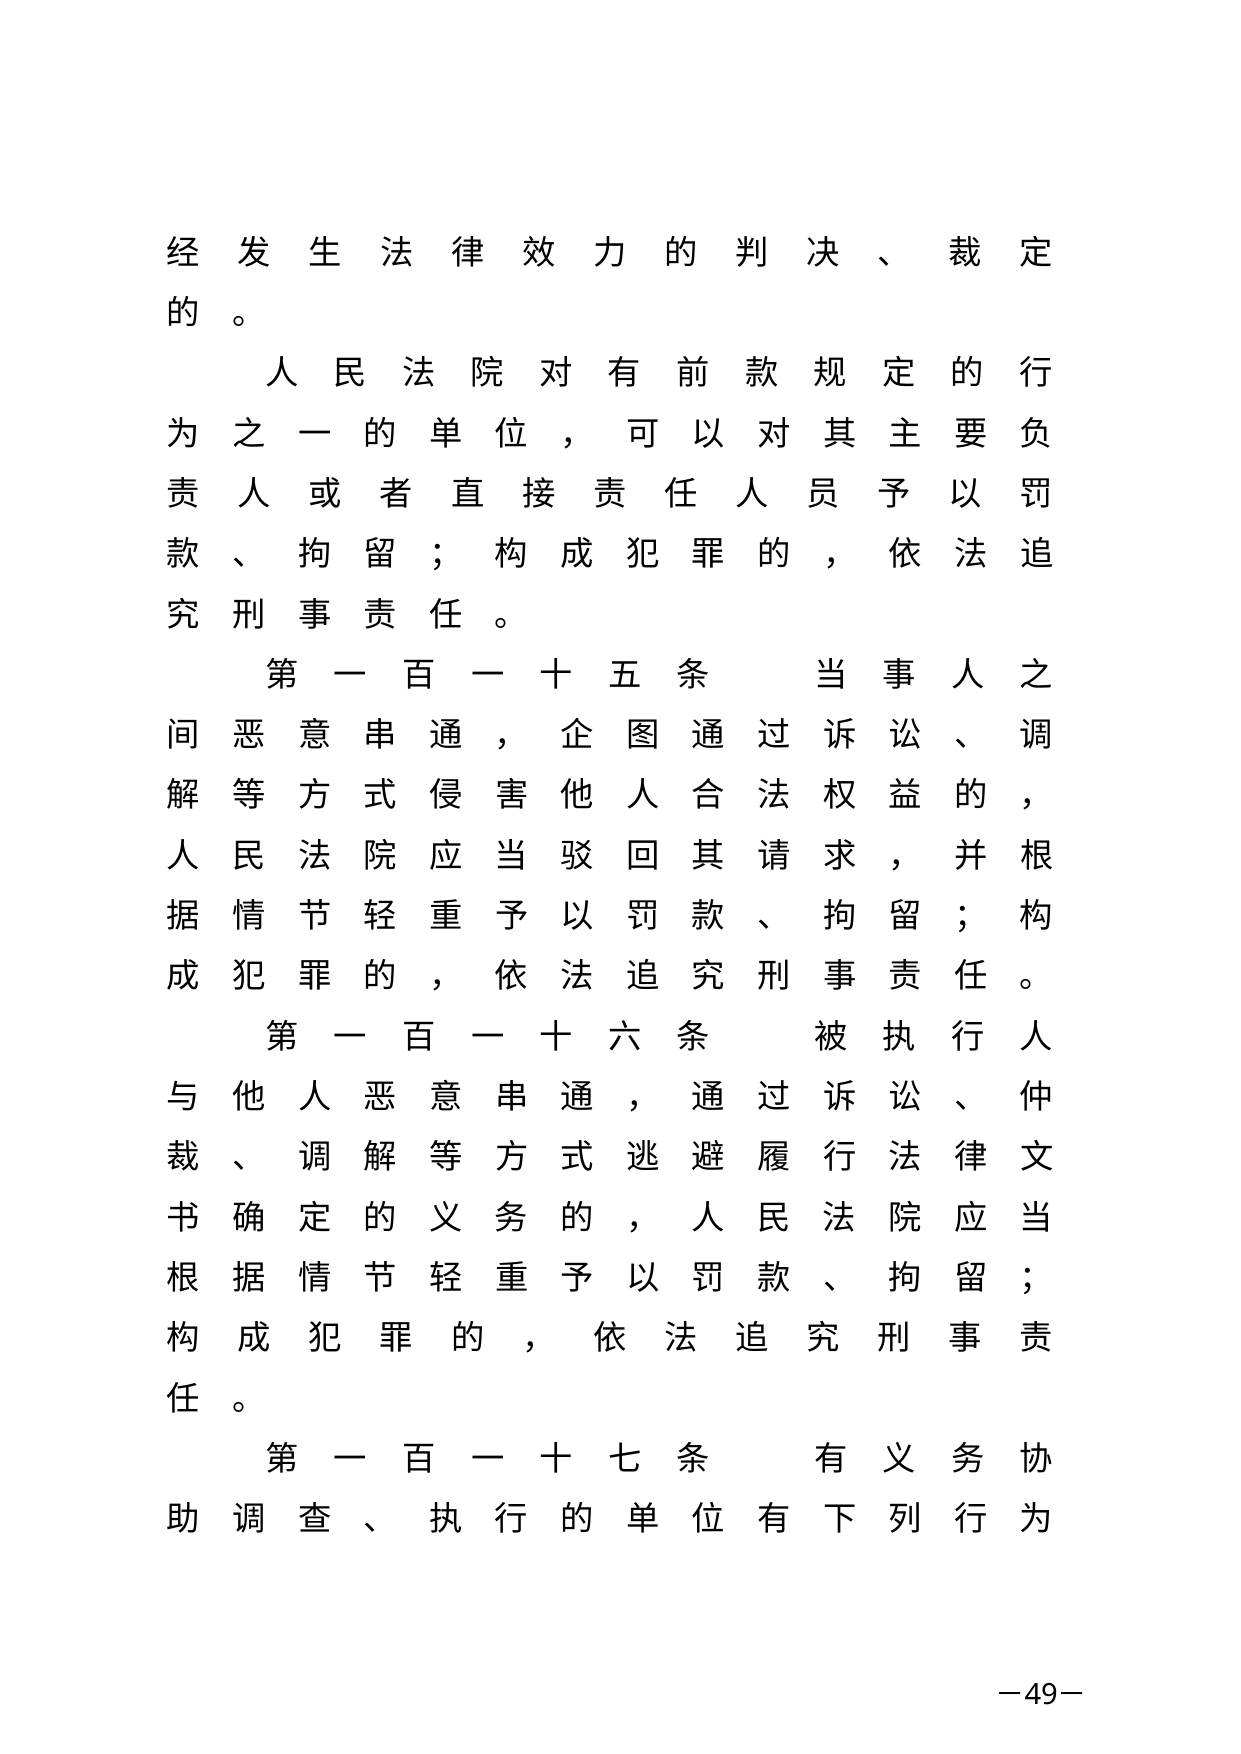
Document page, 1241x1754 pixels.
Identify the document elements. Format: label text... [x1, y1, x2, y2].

text 第一百一十六条 被执行人与他人恶意串通，通过诉讼、仲裁、调解等方式逃避履行法律文书确定的义务的，人民法院应当根据情节轻重予以罚款、拘留；构成犯罪的，依法追究刑事责任。 [167, 1003, 1085, 1426]
text 第一百一十五条 当事人之间恶意串通，企图通过诉讼、调解等方式侵害他人合法权益的，人民法院应当驳回其请求，并根据情节轻重予以罚款、拘留；构成犯罪的，依法追究刑事责任。 [167, 642, 1085, 1003]
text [167, 1426, 1085, 1546]
text 人民法院对有前款规定的行为之一的单位，可以对其主要负责人或者直接责任人员予以罚款、拘留；构成犯罪的，依法追究刑事责任。 [167, 340, 1085, 642]
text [167, 219, 1085, 340]
